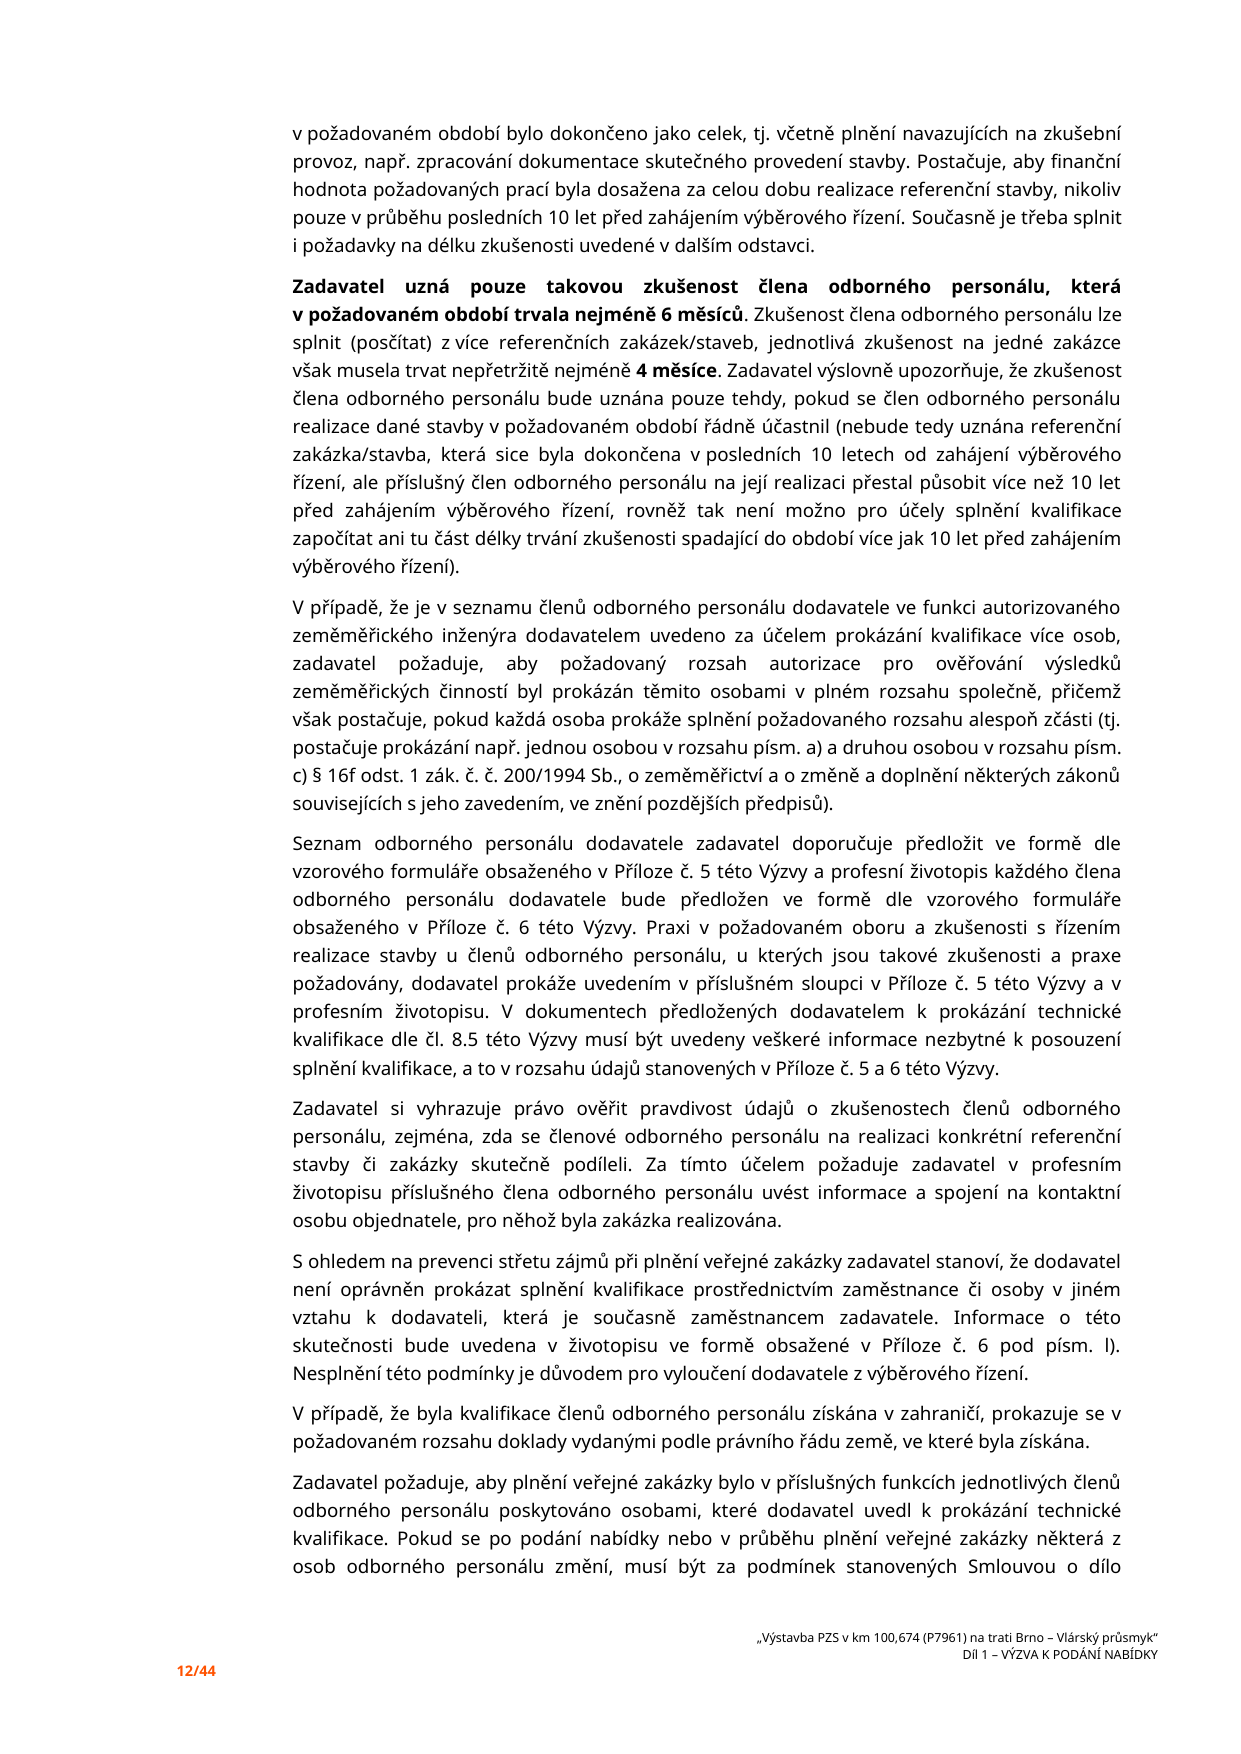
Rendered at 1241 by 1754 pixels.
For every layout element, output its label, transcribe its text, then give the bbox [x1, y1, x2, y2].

text Zadavatel uzná pouze takovou zkušenost člena odborného personálu, která v požadovaném období trvala nejméně 6 měsíců. Zkušenost člena odborného personálu lze splnit (posčítat) z více referenčních zakázek/staveb, jednotlivá zkušenost na jedné zakázce však musela trvat nepřetržitě nejméně 4 měsíce. Zadavatel výslovně upozorňuje, že zkušenost člena odborného personálu bude uznána pouze tehdy, pokud se člen odborného personálu realizace dané stavby v požadovaném období řádně účastnil (nebude tedy uznána referenční zakázka/stavba, která sice byla dokončena v posledních 10 letech od zahájení výběrového řízení, ale příslušný člen odborného personálu na její realizaci přestal působit více než 10 let před zahájením výběrového řízení, rovněž tak není možno pro účely splnění kvalifikace započítat ani tu část délky trvání zkušenosti spadající do období více jak 10 let před zahájením výběrového řízení). [292, 273, 1122, 579]
text Seznam odborného personálu dodavatele zadavatel doporučuje předložit ve formě dle vzorového formuláře obsaženého v Příloze č. 5 této Výzvy a profesní životopis každého člena odborného personálu dodavatele bude předložen ve formě dle vzorového formuláře obsaženého v Příloze č. 6 této Výzvy. Praxi v požadovaném oboru a zkušenosti s řízením realizace stavby u členů odborného personálu, u kterých jsou takové zkušenosti a praxe požadovány, dodavatel prokáže uvedením v příslušném sloupci v Příloze č. 5 této Výzvy a v profesním životopisu. V dokumentech předložených dodavatelem k prokázání technické kvalifikace dle čl. 8.5 této Výzvy musí být uvedeny veškeré informace nezbytné k posouzení splnění kvalifikace, a to v rozsahu údajů stanovených v Příloze č. 5 a 6 této Výzvy. [292, 831, 1122, 1080]
text Zadavatel si vyhrazuje právo ověřit pravdivost údajů o zkušenostech členů odborného personálu, zejména, zda se členové odborného personálu na realizaci konkrétní referenční stavby či zakázky skutečně podíleli. Za tímto účelem požaduje zadavatel v profesním životopisu příslušného člena odborného personálu uvést informace a spojení na kontaktní osobu objednatele, pro něhož byla zakázka realizována. [292, 1095, 1122, 1233]
text S ohledem na prevenci střetu zájmů při plnění veřejné zakázky zadavatel stanoví, že dodavatel není oprávněn prokázat splnění kvalifikace prostřednictvím zaměstnance či osoby v jiném vztahu k dodavateli, která je současně zaměstnancem zadavatele. Informace o této skutečnosti bude uvedena v životopisu ve formě obsažené v Příloze č. 6 pod písm. l). Nesplnění této podmínky je důvodem pro vyloučení dodavatele z výběrového řízení. [292, 1248, 1122, 1386]
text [292, 121, 1122, 258]
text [292, 1469, 1122, 1579]
text V případě, že je v seznamu členů odborného personálu dodavatele ve funkci autorizovaného zeměměřického inženýra dodavatelem uvedeno za účelem prokázání kvalifikace více osob, zadavatel požaduje, aby požadovaný rozsah autorizace pro ověřování výsledků zeměměřických činností byl prokázán těmito osobami v plném rozsahu společně, přičemž však postačuje, pokud každá osoba prokáže splnění požadovaného rozsahu alespoň zčásti (tj. postačuje prokázání např. jednou osobou v rozsahu písm. a) a druhou osobou v rozsahu písm. c) § 16f odst. 1 zák. č. č. 200/1994 Sb., o zeměměřictví a o změně a doplnění některých zákonů souvisejících s jeho zavedením, ve znění pozdějších předpisů). [292, 594, 1122, 816]
text V případě, že byla kvalifikace členů odborného personálu získána v zahraničí, prokazuje se v požadovaném rozsahu doklady vydanými podle právního řádu země, ve které byla získána. [292, 1401, 1122, 1454]
